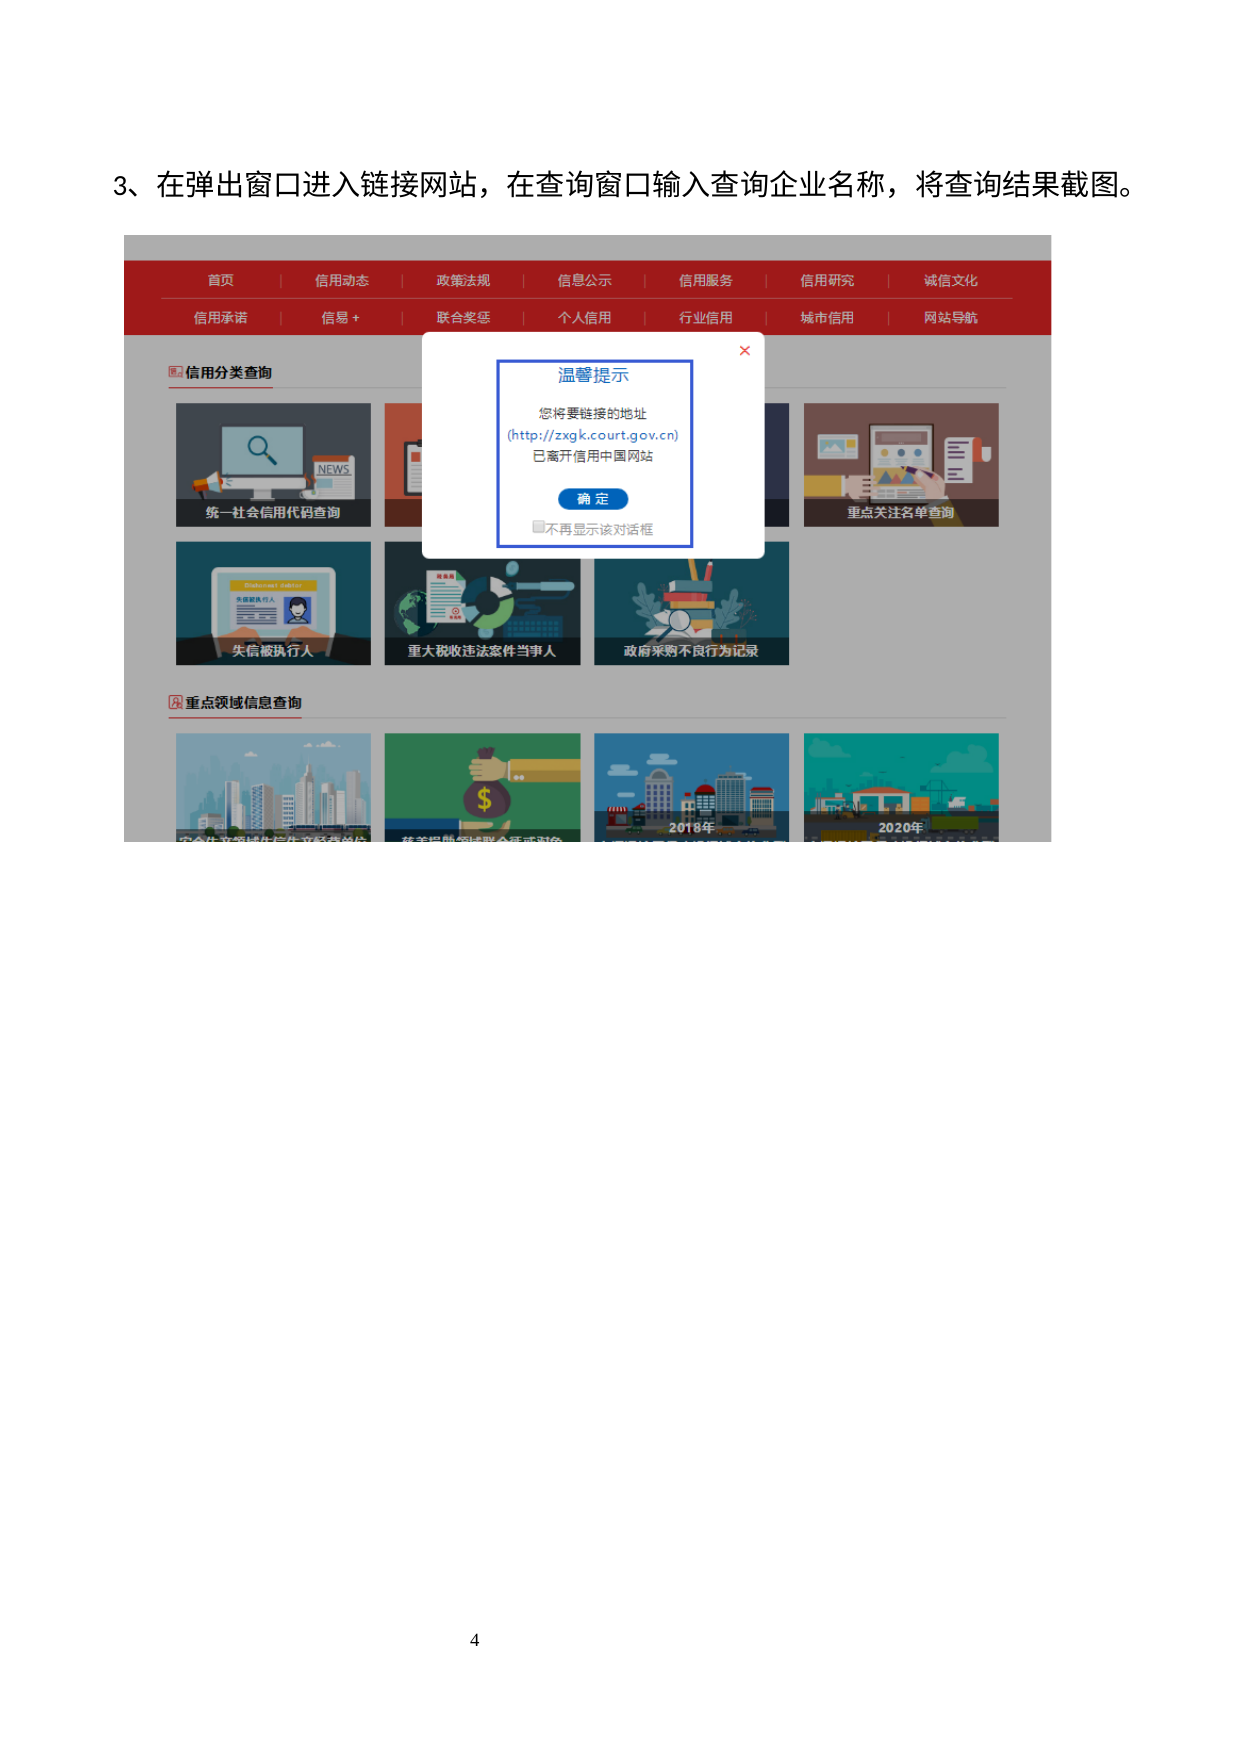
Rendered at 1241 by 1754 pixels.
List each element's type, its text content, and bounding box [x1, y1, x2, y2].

text 3、在弹出窗口进入链接网站，在查询窗口输入查询企业名称，将查询结果截图。 [112, 162, 1128, 204]
picture [124, 235, 1052, 842]
